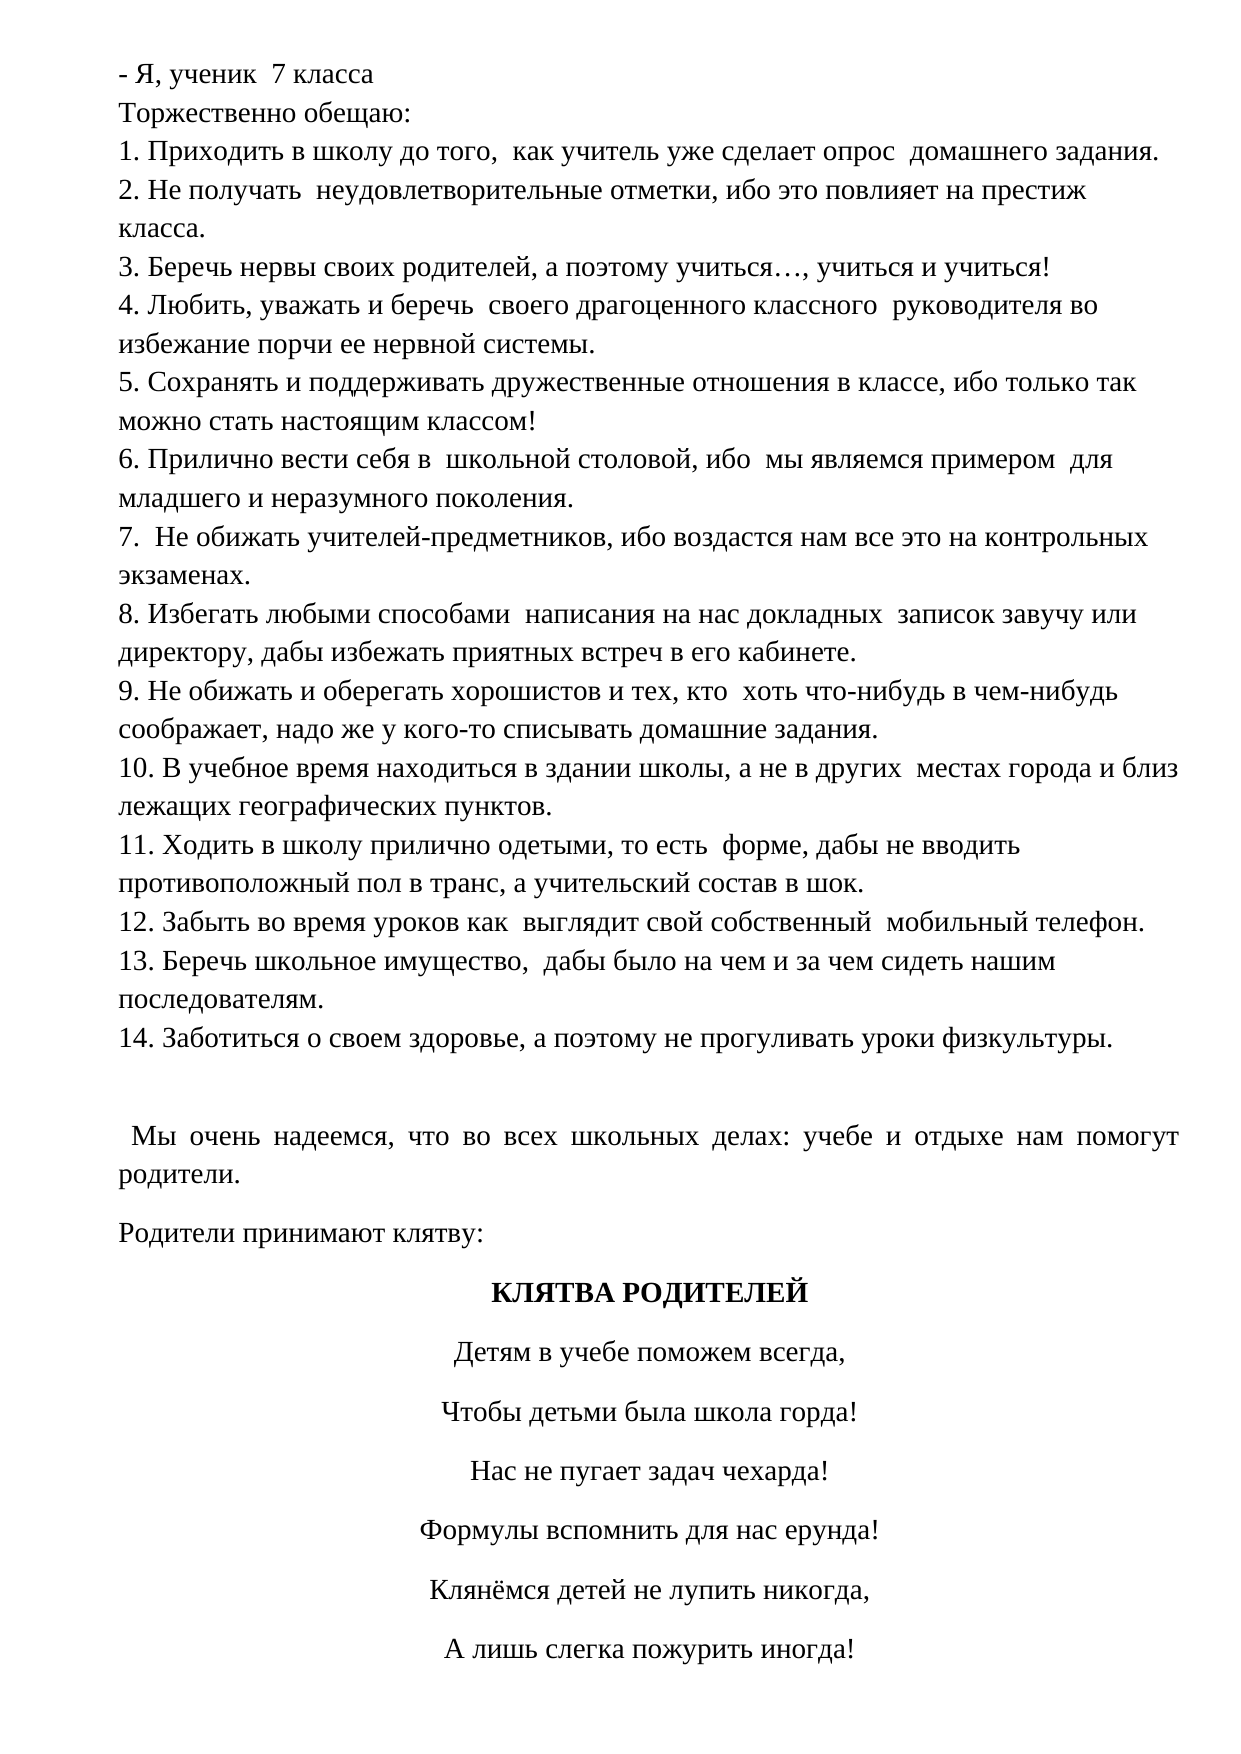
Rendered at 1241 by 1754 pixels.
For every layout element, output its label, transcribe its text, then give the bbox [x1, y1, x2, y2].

text 3. Беречь нервы своих родителей, а поэтому учиться…, учиться и учиться! [118, 249, 1181, 282]
text 13. Беречь школьное имущество, дабы было на чем и за чем сидеть нашим последователям. [118, 943, 1181, 1015]
text 1. Приходить в школу до того, как учитель уже сделает опрос домашнего задания. [118, 133, 1181, 167]
text Мы очень надеемся, что во всех школьных делах: учебе и отдыхе нам помогут родители. [118, 1118, 1181, 1190]
text 8. Избегать любыми способами написания на нас докладных записок завучу или директору, дабы избежать приятных встреч в его кабинете. [118, 596, 1181, 668]
text А лишь слегка пожурить иногда! [118, 1631, 1181, 1665]
text 9. Не обижать и оберегать хорошистов и тех, кто хоть что-нибудь в чем-нибудь соображает, надо же у кого-то списывать домашние задания. [118, 673, 1181, 745]
text Нас не пугает задач чехарда! [118, 1453, 1181, 1487]
text Клянёмся детей не лупить никогда, [118, 1572, 1181, 1605]
text 14. Заботиться о своем здоровье, а поэтому не прогуливать уроки физкультуры. [118, 1020, 1181, 1053]
text Чтобы детьми была школа горда! [118, 1394, 1181, 1427]
text 11. Ходить в школу прилично одетыми, то есть форме, дабы не вводить противоположный пол в транс, а учительский состав в шок. [118, 827, 1181, 899]
text - Я, ученик 7 класса [118, 56, 1181, 90]
text Родители принимают клятву: [118, 1216, 1181, 1249]
text Формулы вспомнить для нас ерунда! [118, 1512, 1181, 1546]
text 6. Прилично вести себя в школьной столовой, ибо мы являемся примером для младшего и неразумного поколения. [118, 442, 1181, 514]
text 12. Забыть во время уроков как выглядит свой собственный мобильный телефон. [118, 904, 1181, 938]
text 4. Любить, уважать и беречь своего драгоценного классного руководителя во избежание порчи ее нервной системы. [118, 287, 1181, 359]
text КЛЯТВА РОДИТЕЛЕЙ [118, 1275, 1181, 1308]
text Торжественно обещаю: [118, 95, 1181, 128]
text 7. Не обижать учителей-предметников, ибо воздастся нам все это на контрольных экзаменах. [118, 519, 1181, 591]
text 2. Не получать неудовлетворительные отметки, ибо это повлияет на престиж класса. [118, 172, 1181, 244]
text 5. Сохранять и поддерживать дружественные отношения в классе, ибо только так можно стать настоящим классом! [118, 364, 1181, 437]
text 10. В учебное время находиться в здании школы, а не в других местах города и близ лежащих географических пунктов. [118, 750, 1181, 822]
text Детям в учебе поможем всегда, [118, 1334, 1181, 1368]
